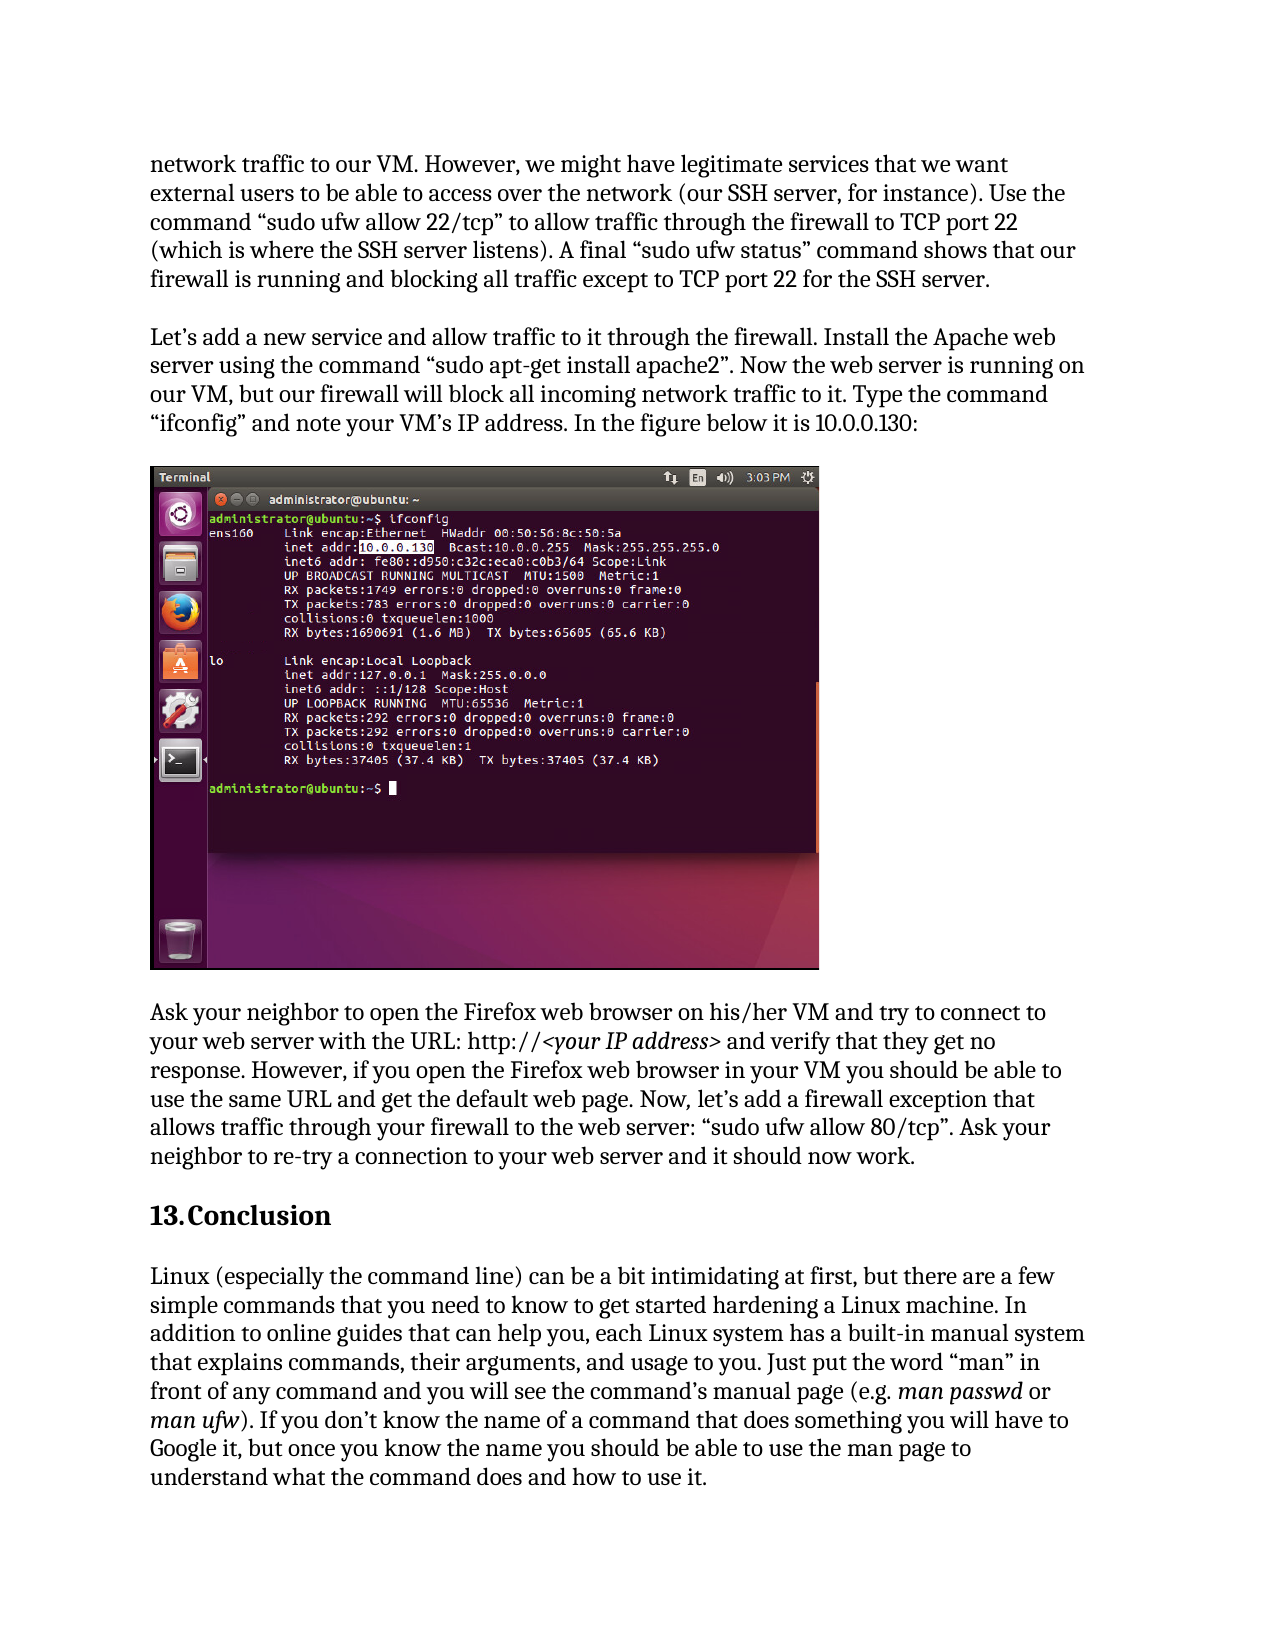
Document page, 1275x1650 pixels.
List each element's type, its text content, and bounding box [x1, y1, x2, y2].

picture [150, 466, 820, 970]
text Linux (especially the command line) can be a bit intimidating at first, but there are a few simple commands that you need to know to get started hardening a Linux machine. In addition to online guides that can help you, each Linux system has a built-in manual system that explains commands, their arguments, and usage to you. Just put the word “man” in front of any command and you will see the command’s manual page (e.g. man passwd or man ufw). If you don’t know the name of a command that does something you will have to Google it, but once you know the name you should be able to use the man page to understand what the command does and how to use it. [150, 1262, 1087, 1492]
text Ask your neighbor to open the Firefox web browser on his/her VM and try to connect to your web server with the URL: http://<your IP address> and verify that they get no response. However, if you open the Firefox web browser in your VM you should be able to use the same URL and get the default web page. Now, let’s add a firewall exception that allows traffic through your firewall to the web server: “sudo ufw allow 80/tcp”. Ask your neighbor to re-try a connection to your web server and it should now work. [150, 998, 1087, 1171]
text Let’s add a new service and allow traffic to it through the firewall. Install the Apache web server using the command “sudo apt-get install apache2”. Now the web server is running on our VM, but our firewall will block all incoming network traffic to it. Type the command “ifconfig” and note your VM’s IP address. In the figure below it is 10.0.0.130: [150, 322, 1087, 437]
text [150, 150, 1087, 294]
list Conclusion [150, 1199, 1087, 1233]
